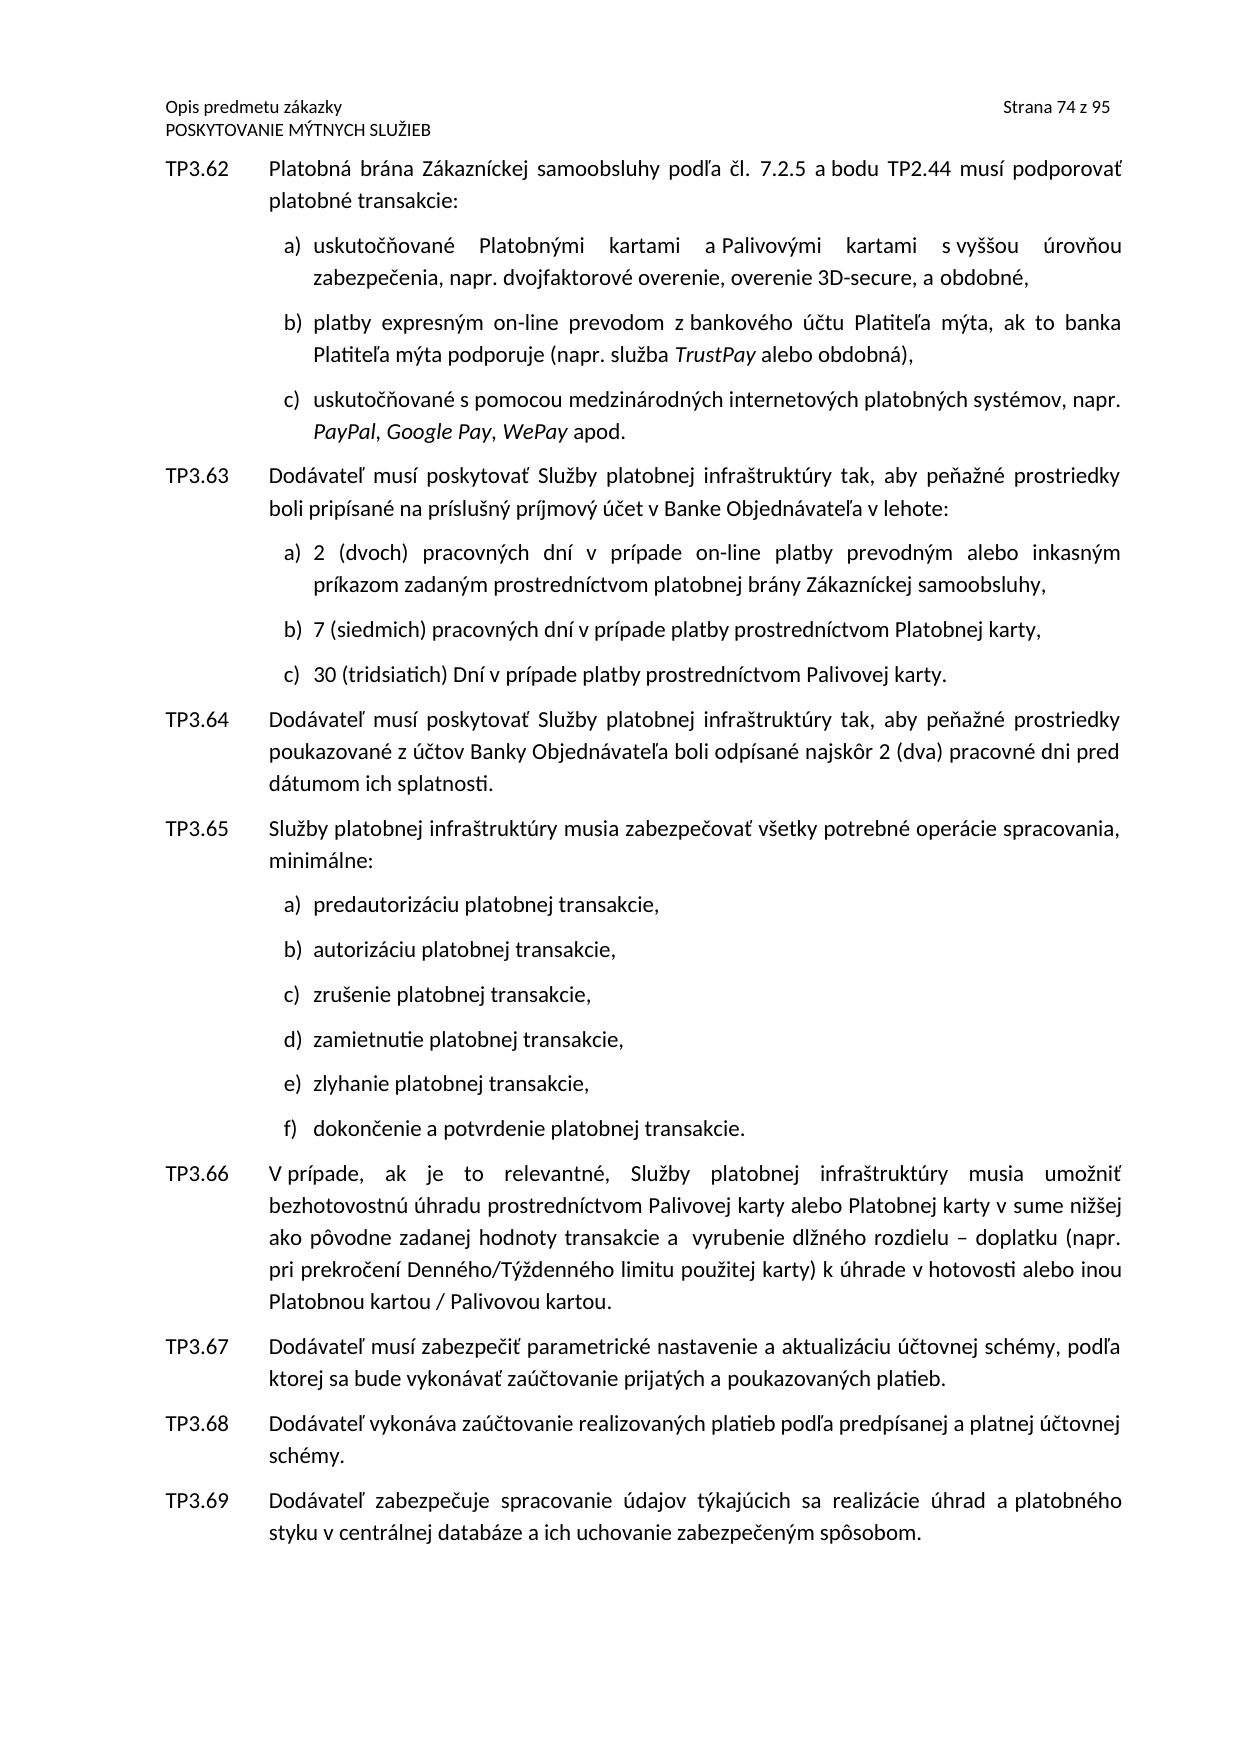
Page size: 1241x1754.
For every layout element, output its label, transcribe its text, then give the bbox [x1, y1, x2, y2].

list zlyhanie platobnej transakcie, [283, 1069, 1122, 1097]
list 2 (dvoch) pracovných dní v prípade on-line platby prevodným alebo inkasným príkazom zadaným prostredníctvom platobnej brány Zákazníckej samoobsluhy, [283, 538, 1122, 599]
list V prípade, ak je to relevantné, Služby platobnej infraštruktúry musia umožniť bezhotovostnú úhradu prostredníctvom Palivovej karty alebo Platobnej karty v sume nižšej ako pôvodne zadanej hodnoty transakcie a vyrubenie dlžného rozdielu – doplatku (napr. pri prekročení Denného/Týždenného limitu použitej karty) k úhrade v hotovosti alebo inou Platobnou kartou / Palivovou kartou. [165, 1159, 1122, 1316]
list autorizáciu platobnej transakcie, [283, 935, 1122, 963]
list Služby platobnej infraštruktúry musia zabezpečovať všetky potrebné operácie spracovania, minimálne: [165, 814, 1122, 874]
list Dodávateľ musí poskytovať Služby platobnej infraštruktúry tak, aby peňažné prostriedky boli pripísané na príslušný príjmový účet v Banke Objednávateľa v lehote: [165, 462, 1122, 522]
list Dodávateľ zabezpečuje spracovanie údajov týkajúcich sa realizácie úhrad a platobného styku v centrálnej databáze a ich uchovanie zabezpečeným spôsobom. [165, 1486, 1122, 1546]
list uskutočňované Platobnými kartami a Palivovými kartami s vyššou úrovňou zabezpečenia, napr. dvojfaktorové overenie, overenie 3D-secure, a obdobné, [283, 231, 1122, 291]
list uskutočňované s pomocou medzinárodných internetových platobných systémov, napr. PayPal, Google Pay, WePay apod. [283, 385, 1122, 445]
list Dodávateľ vykonáva zaúčtovanie realizovaných platieb podľa predpísanej a platnej účtovnej schémy. [165, 1409, 1122, 1469]
list Dodávateľ musí zabezpečiť parametrické nastavenie a aktualizáciu účtovnej schémy, podľa ktorej sa bude vykonávať zaúčtovanie prijatých a poukazovaných platieb. [165, 1332, 1122, 1392]
list 30 (tridsiatich) Dní v prípade platby prostredníctvom Palivovej karty. [283, 660, 1122, 688]
list Platobná brána Zákazníckej samoobsluhy podľa čl. 7.2.5 a bodu TP2.44 musí podporovať platobné transakcie: [165, 154, 1122, 214]
list zrušenie platobnej transakcie, [283, 980, 1122, 1008]
list 7 (siedmich) pracovných dní v prípade platby prostredníctvom Platobnej karty, [283, 615, 1122, 643]
list dokončenie a potvrdenie platobnej transakcie. [283, 1114, 1122, 1142]
list predautorizáciu platobnej transakcie, [283, 891, 1122, 919]
list Dodávateľ musí poskytovať Služby platobnej infraštruktúry tak, aby peňažné prostriedky poukazované z účtov Banky Objednávateľa boli odpísané najskôr 2 (dva) pracovné dni pred dátumom ich splatnosti. [165, 705, 1122, 797]
list platby expresným on-line prevodom z bankového účtu Platiteľa mýta, ak to banka Platiteľa mýta podporuje (napr. služba TrustPay alebo obdobná), [283, 308, 1122, 368]
list zamietnutie platobnej transakcie, [283, 1025, 1122, 1053]
